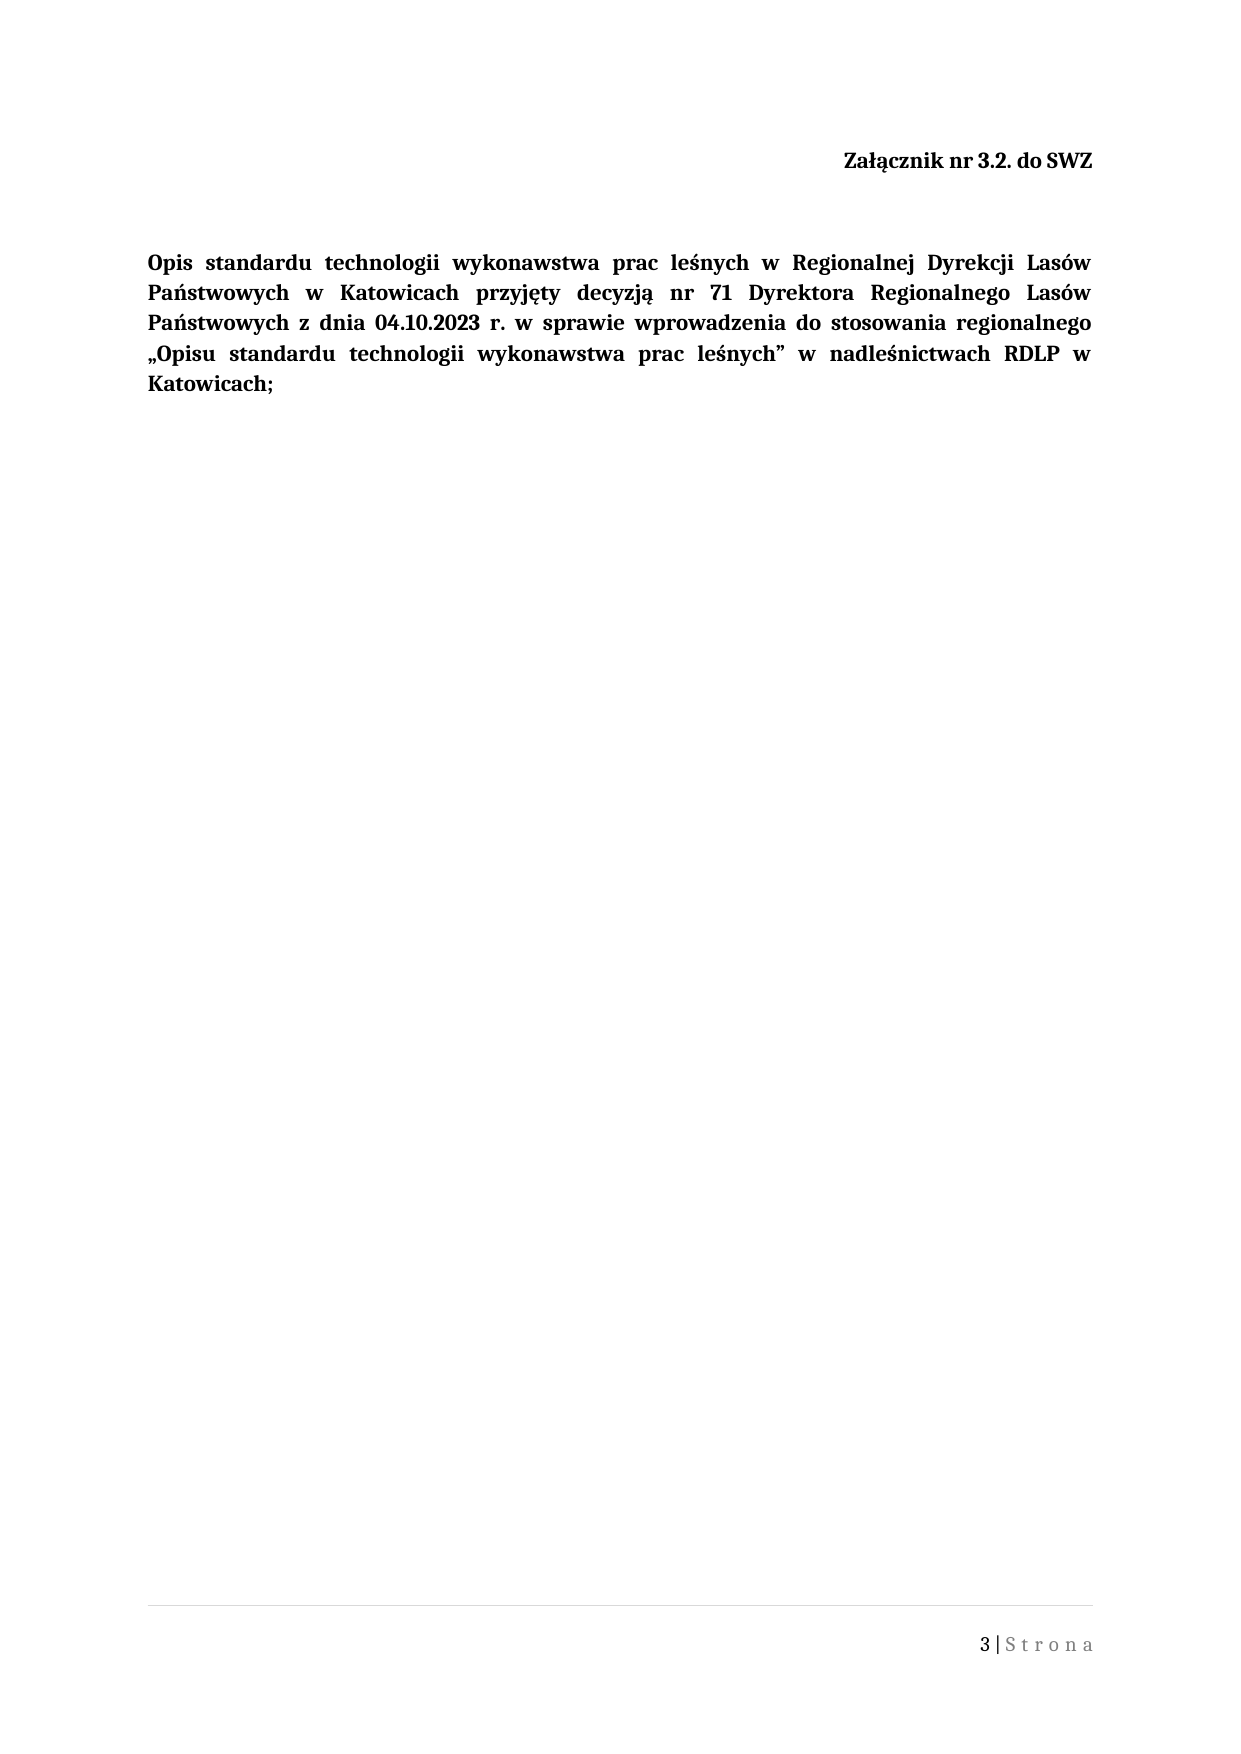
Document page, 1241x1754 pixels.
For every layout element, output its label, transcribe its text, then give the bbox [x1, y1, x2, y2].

text Załącznik nr 3.2. do SWZ [148, 148, 1093, 174]
text Opis standardu technologii wykonawstwa prac leśnych w Regionalnej Dyrekcji Lasów Państwowych w Katowicach przyjęty decyzją nr 71 Dyrektora Regionalnego Lasów Państwowych z dnia 04.10.2023 r. w sprawie wprowadzenia do stosowania regionalnego „Opisu standardu technologii wykonawstwa prac leśnych” w nadleśnictwach RDLP w Katowicach; [148, 250, 1093, 397]
